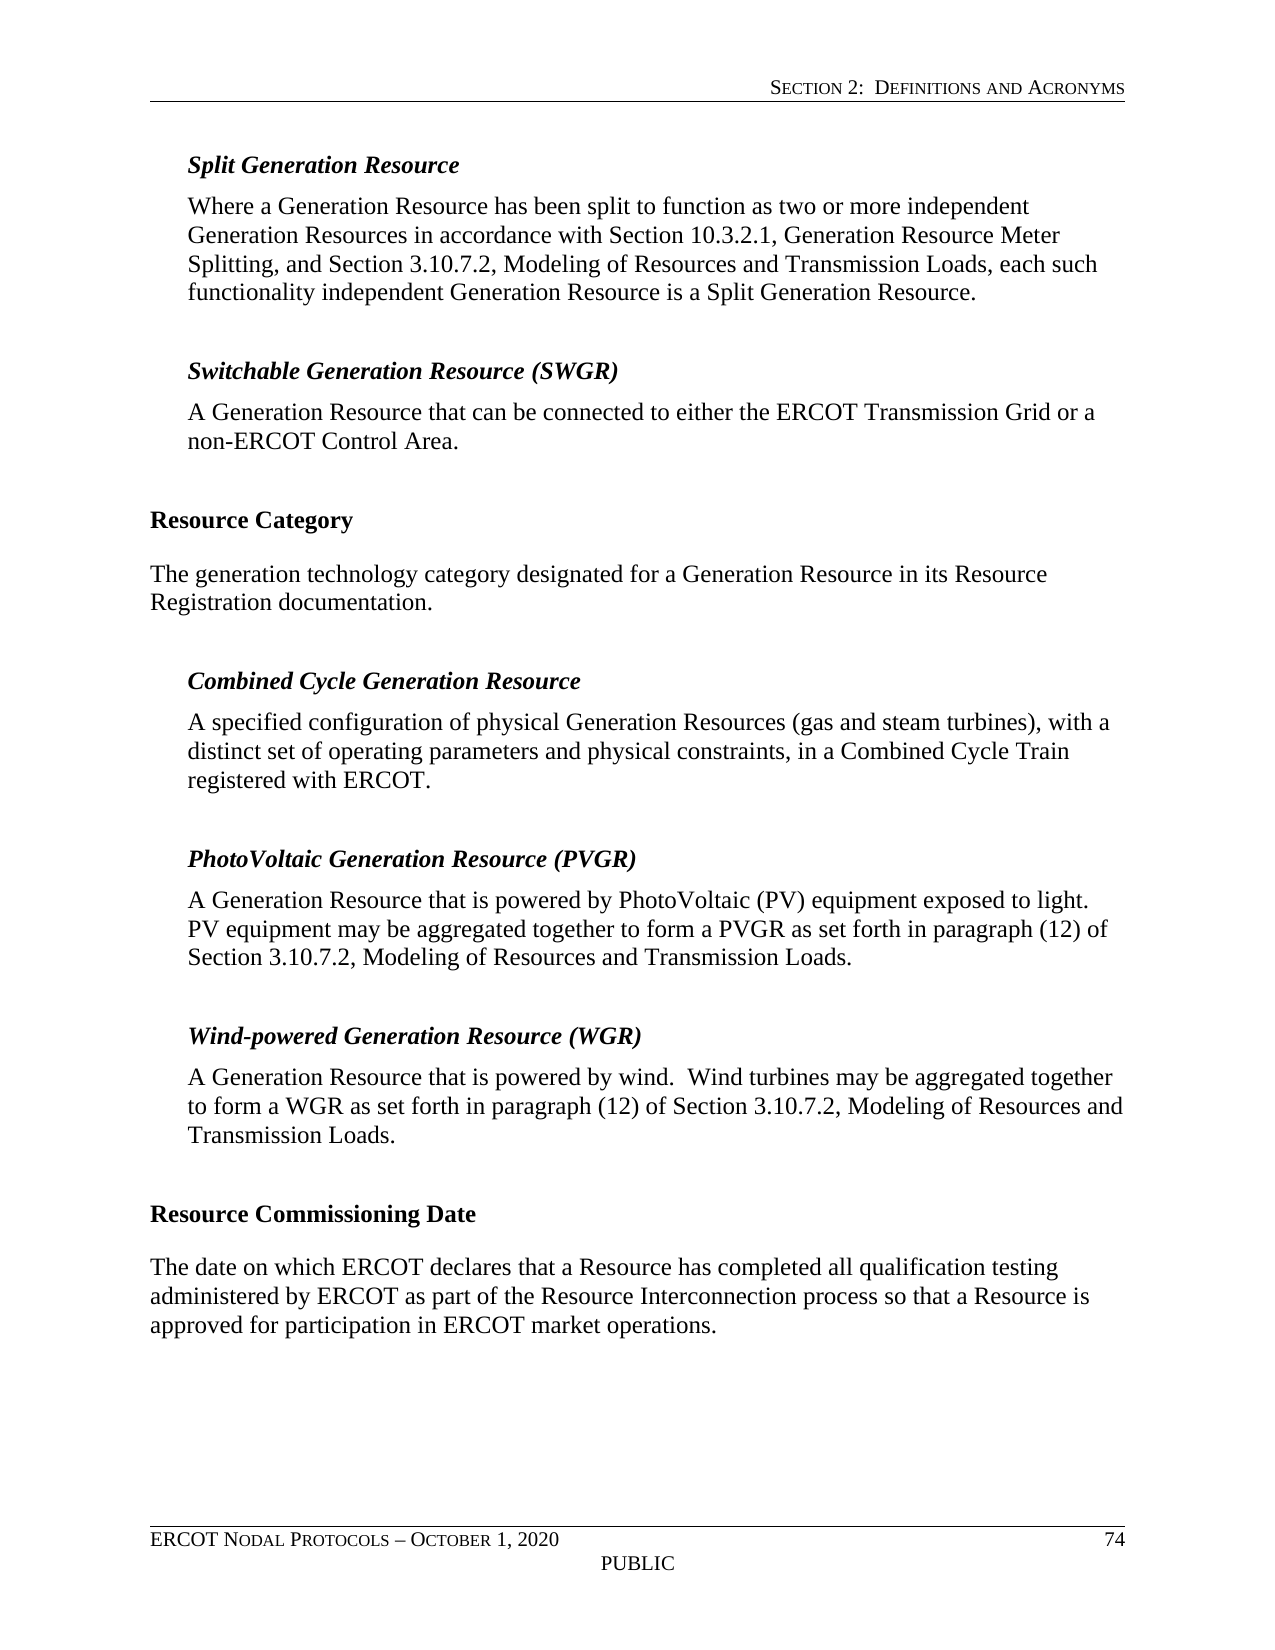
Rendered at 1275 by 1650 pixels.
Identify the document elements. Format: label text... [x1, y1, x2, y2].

text Resource Category [150, 505, 1125, 534]
text A Generation Resource that is powered by PhotoVoltaic (PV) equipment exposed to light. PV equipment may be aggregated together to form a PVGR as set forth in paragraph (12) of Section 3.10.7.2, Modeling of Resources and Transmission Loads. [187, 885, 1125, 971]
text A Generation Resource that can be connected to either the ERCOT Transmission Grid or a non-ERCOT Control Area. [187, 397, 1125, 455]
text Combined Cycle Generation Resource [187, 666, 1125, 695]
text PhotoVoltaic Generation Resource (PVGR) [187, 844, 1125, 872]
text Resource Commissioning Date [150, 1199, 1125, 1227]
text Switchable Generation Resource (SWGR) [187, 356, 1125, 385]
text The generation technology category designated for a Generation Resource in its Resource Registration documentation. [150, 559, 1125, 616]
text The date on which ERCOT declares that a Resource has completed all qualification testing administered by ERCOT as part of the Resource Interconnection process so that a Resource is approved for participation in ERCOT market operations. [150, 1252, 1125, 1339]
text Where a Generation Resource has been split to function as two or more independent Generation Resources in accordance with Section 10.3.2.1, Generation Resource Meter Splitting, and Section 3.10.7.2, Modeling of Resources and Transmission Loads, each such functionality independent Generation Resource is a Split Generation Resource. [187, 191, 1125, 306]
text A Generation Resource that is powered by wind. Wind turbines may be aggregated together to form a WGR as set forth in paragraph (12) of Section 3.10.7.2, Modeling of Resources and Transmission Loads. [187, 1062, 1125, 1149]
text Split Generation Resource [187, 150, 1125, 179]
text A specified configuration of physical Generation Resources (gas and steam turbines), with a distinct set of operating parameters and physical constraints, in a Combined Cycle Train registered with ERCOT. [187, 707, 1125, 794]
text Wind-powered Generation Resource (WGR) [187, 1021, 1125, 1050]
